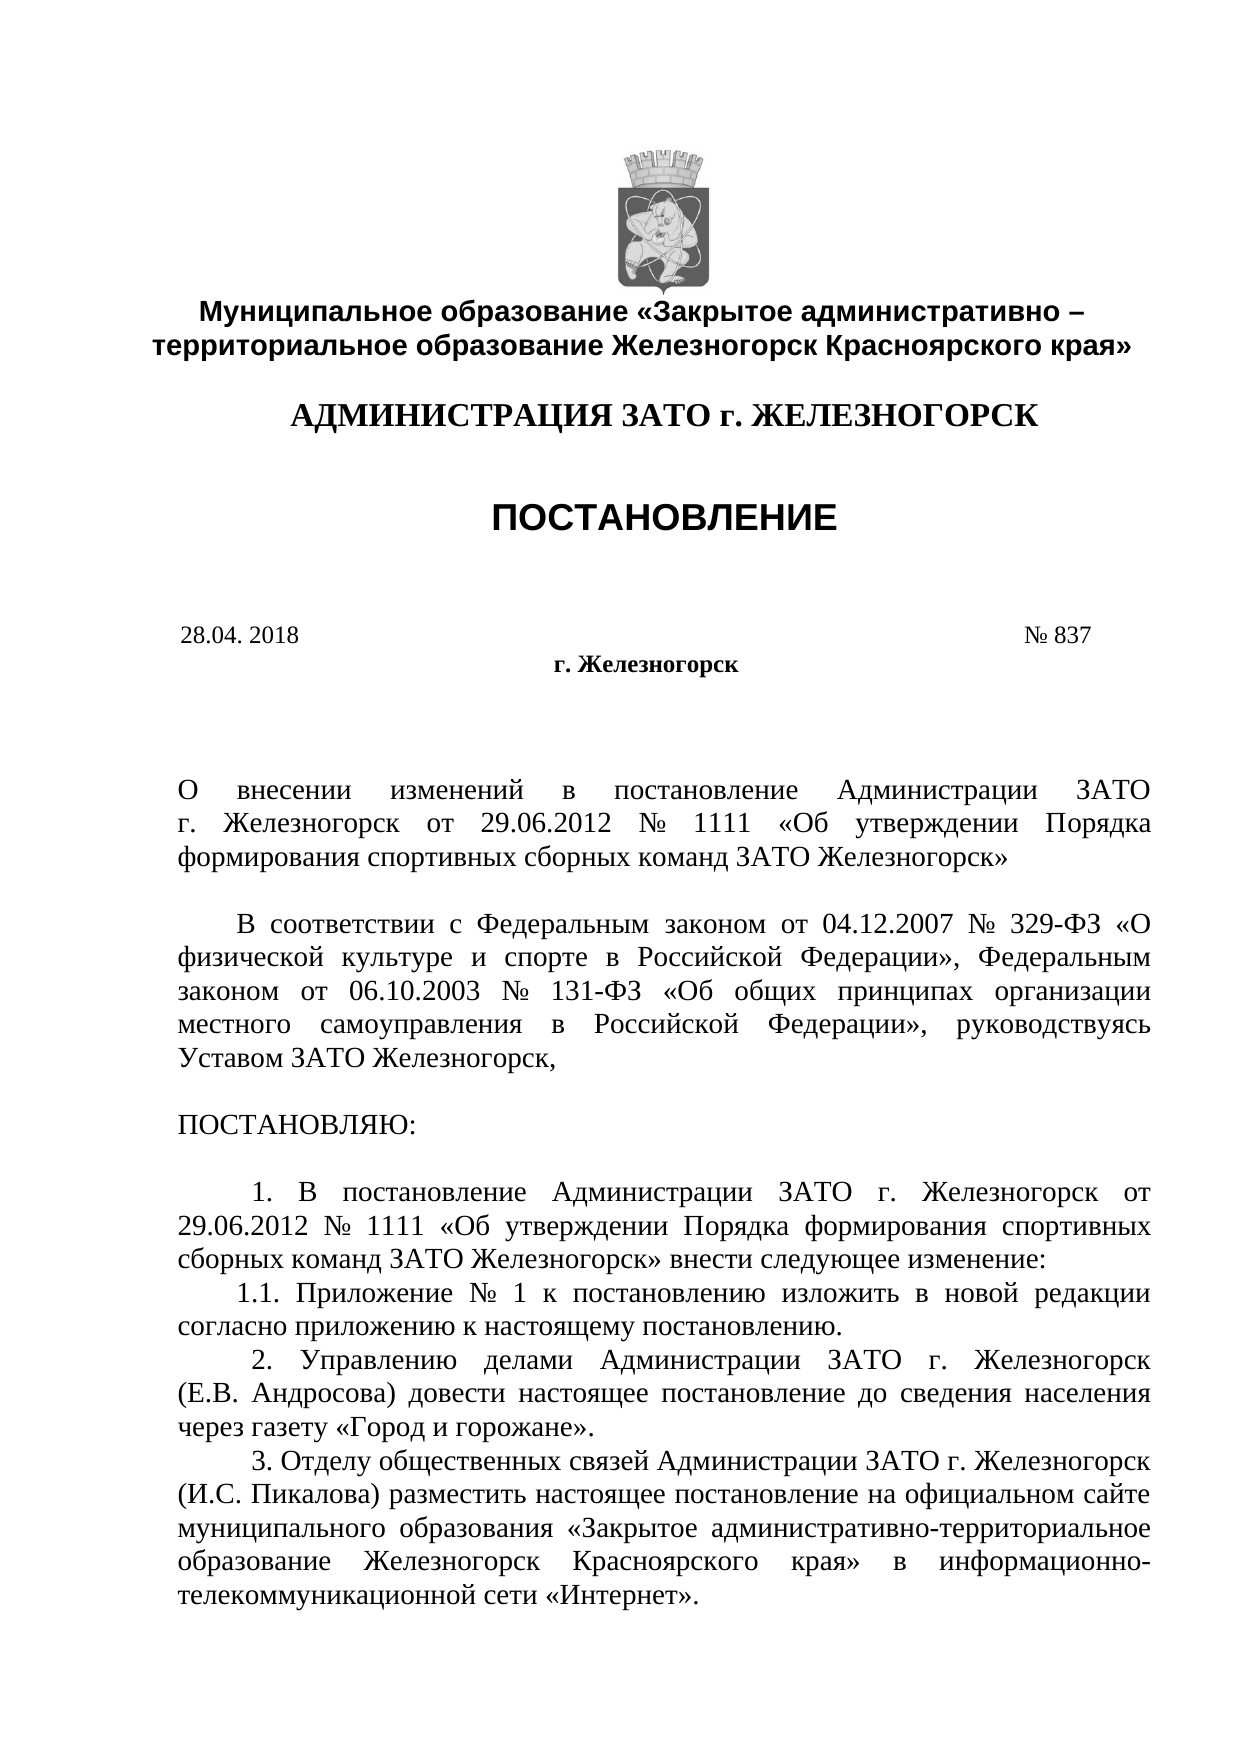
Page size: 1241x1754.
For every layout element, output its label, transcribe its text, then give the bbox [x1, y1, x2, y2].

text 2. Управлению делами Администрации ЗАТО г. Железногорск (Е.В. Андросова) довести настоящее постановление до сведения населения через газету «Город и горожане». [177, 1342, 1152, 1443]
text 1.1. Приложение № 1 к постановлению изложить в новой редакции согласно приложению к настоящему постановлению. [177, 1275, 1152, 1342]
text ПОСТАНОВЛЯЮ: [177, 1107, 1152, 1141]
subtitle АДМИНИСТРАЦИЯ ЗАТО г. ЖЕЛЕЗНОГОРСК [177, 395, 1152, 433]
text В соответствии с Федеральным законом от 04.12.2007 № 329-ФЗ «О физической культуре и спорте в Российской Федерации», Федеральным законом от 06.10.2003 № 131-ФЗ «Об общих принципах организации местного самоуправления в Российской Федерации», руководствуясь Уставом ЗАТО Железногорск, [177, 906, 1152, 1074]
text 28.04. 2018 № 837 [121, 620, 1171, 649]
text ПОСТАНОВЛЕНИЕ [177, 495, 1152, 538]
text 3. Отделу общественных связей Администрации ЗАТО г. Железногорск (И.С. Пикалова) разместить настоящее постановление на официальном сайте муниципального образования «Закрытое административно-территориальное образование Железногорск Красноярского края» в информационно-телекоммуникационной сети «Интернет». [177, 1443, 1152, 1610]
text Муниципальное образование «Закрытое административно – территориальное образование Железногорск Красноярского края» [133, 294, 1152, 361]
text 1. В постановление Администрации ЗАТО г. Железногорск от 29.06.2012 № 1111 «Об утверждении Порядка формирования спортивных сборных команд ЗАТО Железногорск» внести следующее изменение: [177, 1174, 1152, 1275]
text г. Железногорск [121, 649, 1171, 677]
text О внесении изменений в постановление Администрации ЗАТО г. Железногорск от 29.06.2012 № 1111 «Об утверждении Порядка формирования спортивных сборных команд ЗАТО Железногорск» [177, 772, 1152, 872]
